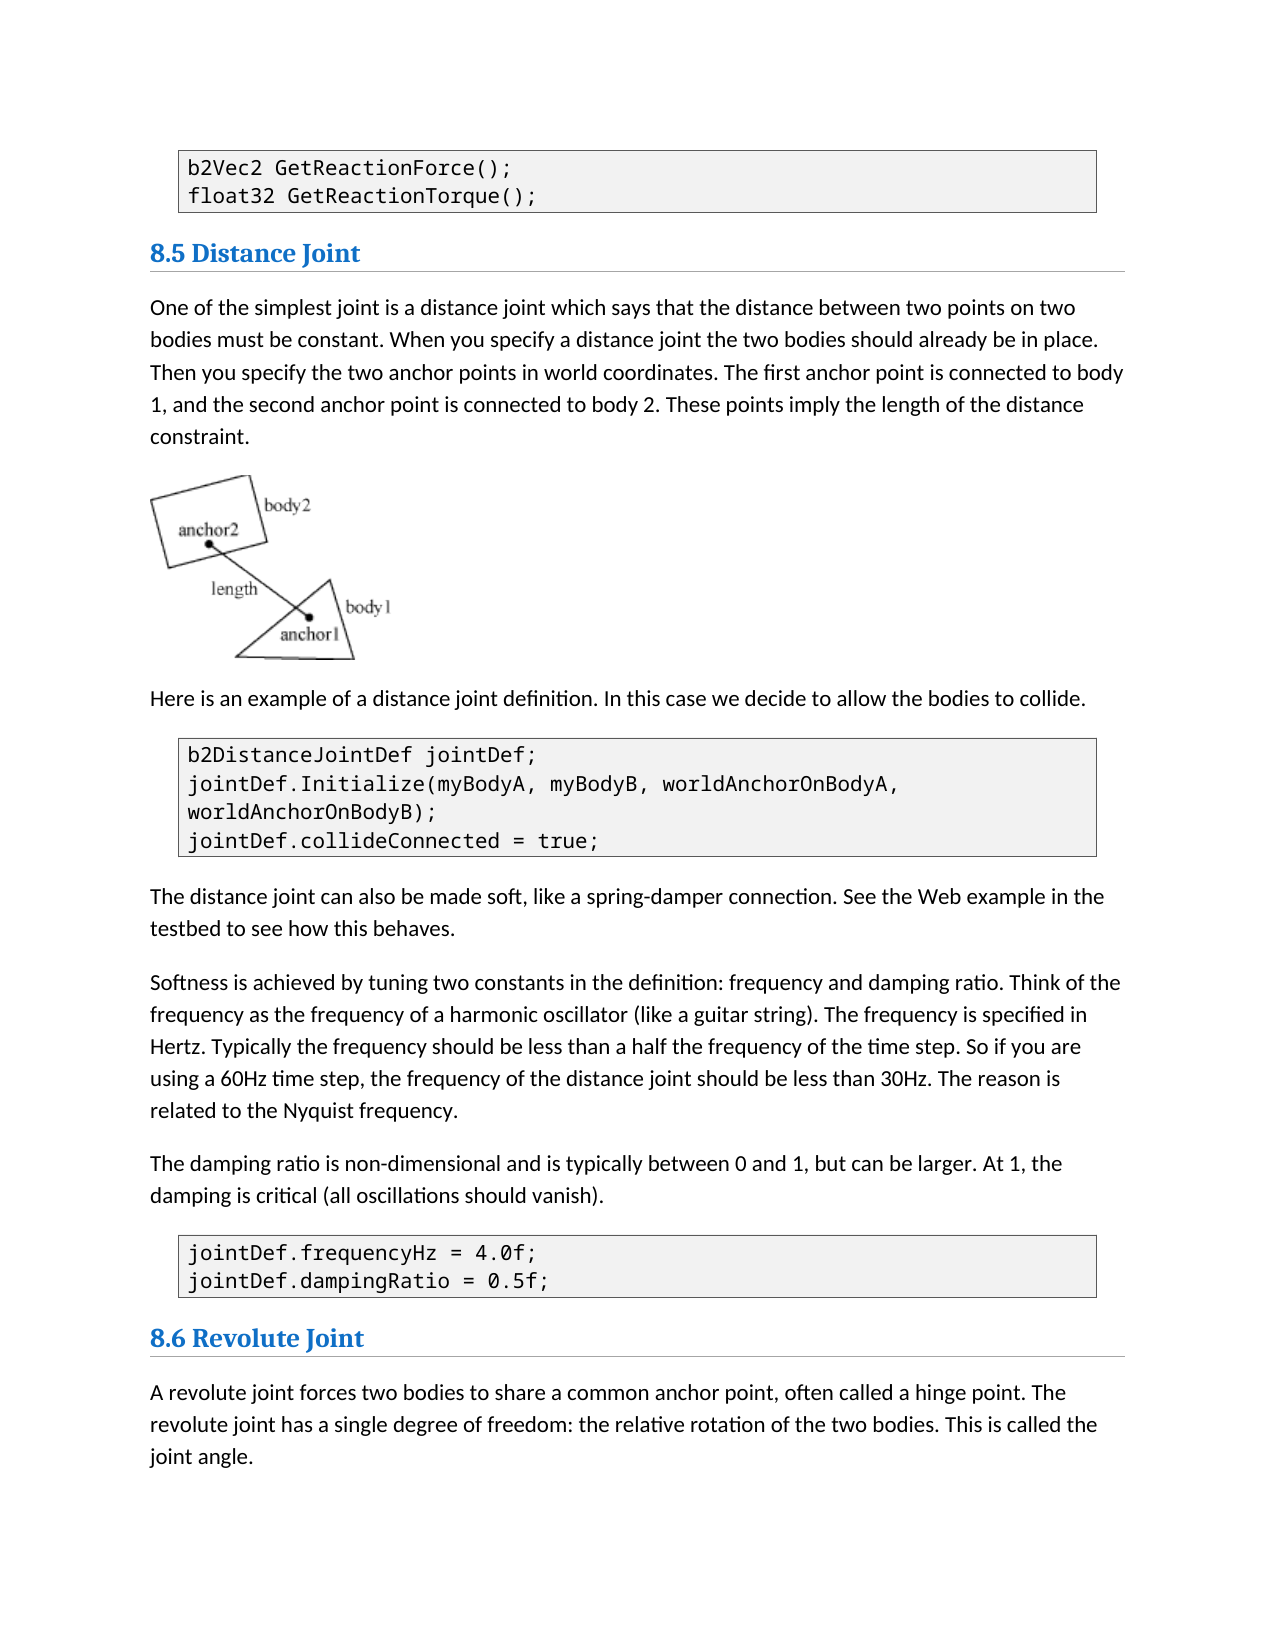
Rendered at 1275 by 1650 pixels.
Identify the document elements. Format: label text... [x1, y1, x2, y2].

text b2DistanceJointDef jointDef; [179, 739, 1096, 766]
subtitle Distance Joint [150, 238, 1125, 271]
text Softness is achieved by tuning two constants in the definition: frequency and damping ratio. Think of the frequency as the frequency of a harmonic oscillator (like a guitar string). The frequency is specified in Hertz. Typically the frequency should be less than a half the frequency of the time step. So if you are using a 60Hz time step, the frequency of the distance joint should be less than 30Hz. The reason is related to the Nyquist frequency. [150, 968, 1125, 1124]
text jointDef.collideConnected = true; [179, 823, 1096, 856]
text jointDef.dampingRatio = 0.5f; [179, 1263, 1096, 1297]
text One of the simplest joint is a distance joint which says that the distance between two points on two bodies must be constant. When you specify a distance joint the two bodies should already be in place. Then you specify the two anchor points in world coordinates. The first anchor point is connected to body 1, and the second anchor point is connected to body 2. These points imply the length of the distance constraint. [150, 293, 1125, 450]
text jointDef.frequencyHz = 4.0f; [179, 1236, 1096, 1263]
text A revolute joint forces two bodies to share a common anchor point, often called a hinge point. The revolute joint has a single degree of freedom: the relative rotation of the two bodies. This is called the joint angle. [150, 1378, 1125, 1470]
picture [150, 475, 393, 660]
text float32 GetReactionTorque(); [179, 178, 1096, 212]
text The distance joint can also be made soft, like a spring-damper connection. See the Web example in the testbed to see how this behaves. [150, 882, 1125, 943]
subtitle Revolute Joint [150, 1323, 1125, 1356]
text jointDef.Initialize(myBodyA, myBodyB, worldAnchorOnBodyA, worldAnchorOnBodyB); [179, 766, 1096, 823]
text b2Vec2 GetReactionForce(); [179, 151, 1096, 178]
text The damping ratio is non-dimensional and is typically between 0 and 1, but can be larger. At 1, the damping is critical (all oscillations should vanish). [150, 1149, 1125, 1209]
text Here is an example of a distance joint definition. In this case we decide to allow the bodies to collide. [150, 684, 1125, 712]
